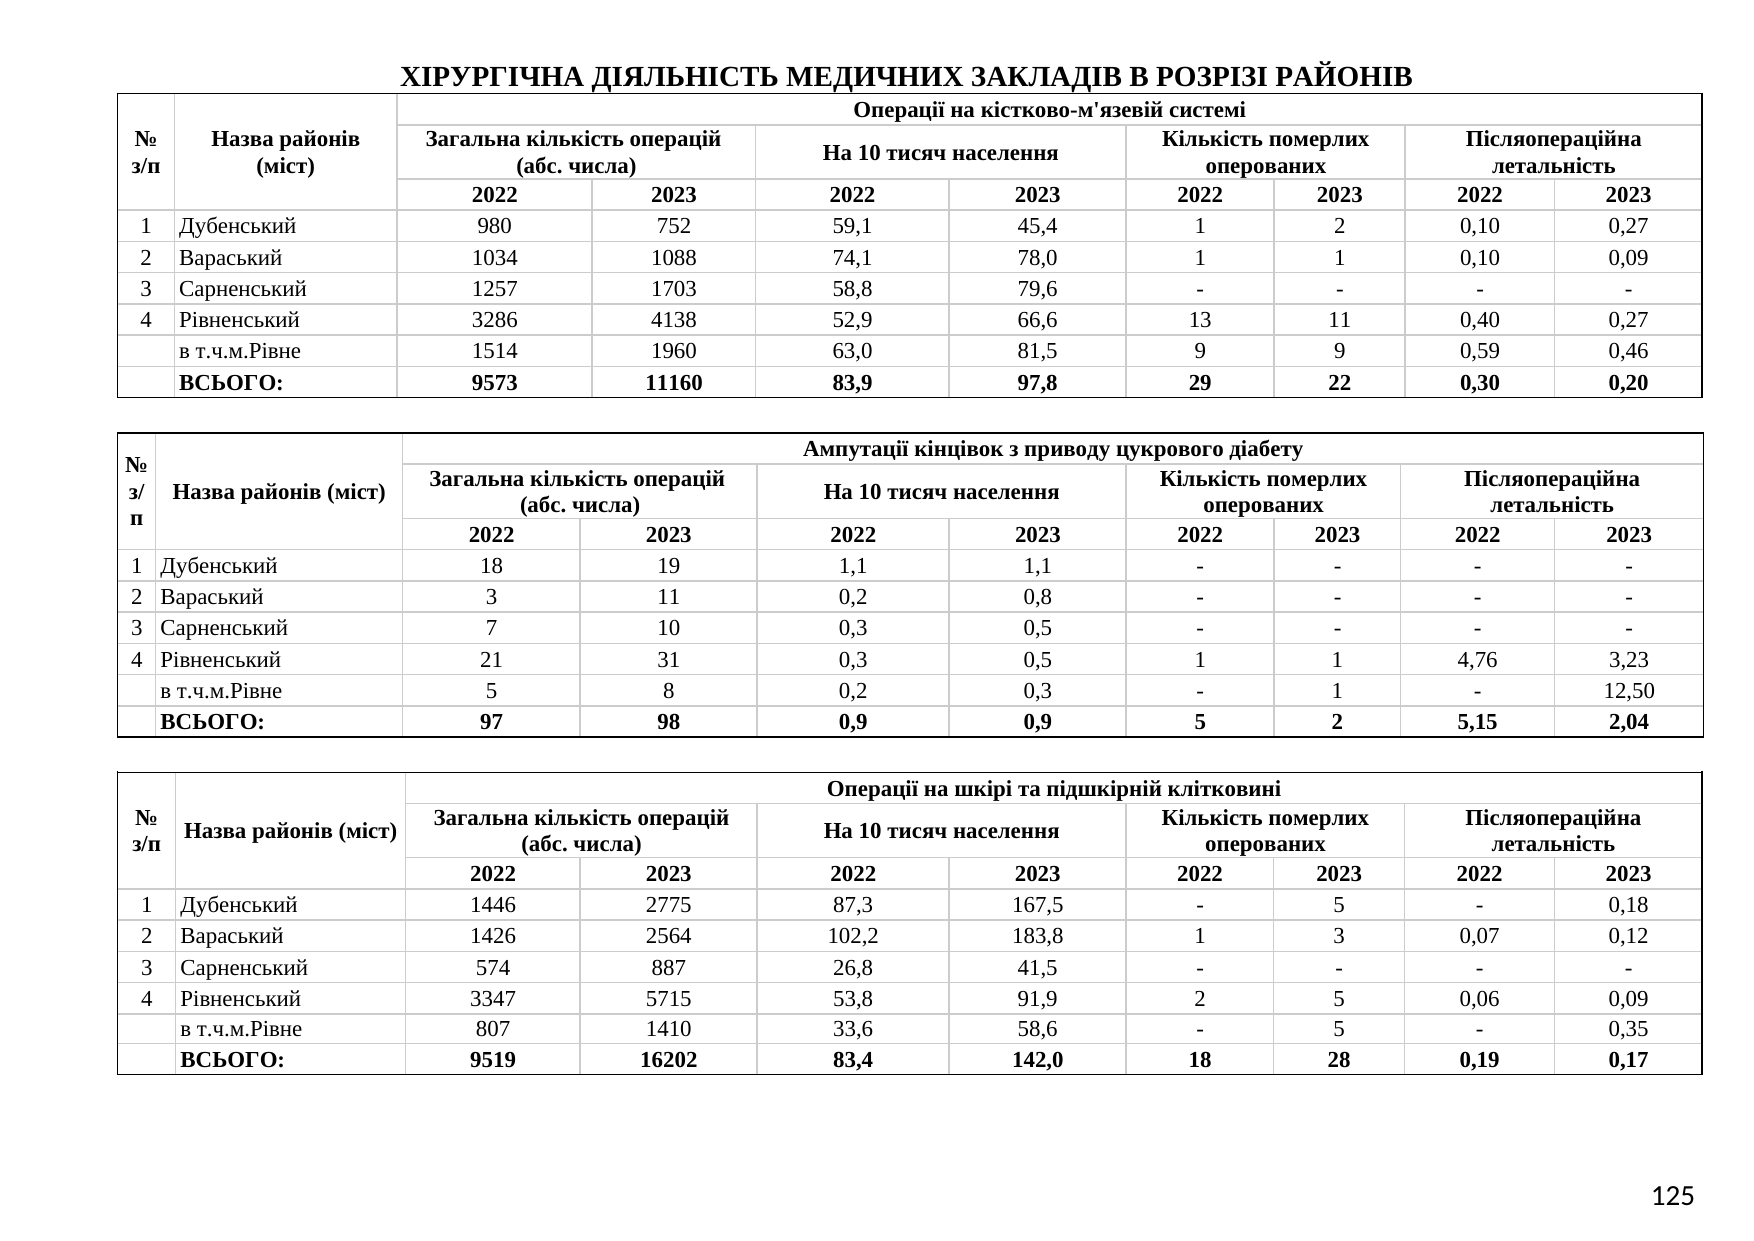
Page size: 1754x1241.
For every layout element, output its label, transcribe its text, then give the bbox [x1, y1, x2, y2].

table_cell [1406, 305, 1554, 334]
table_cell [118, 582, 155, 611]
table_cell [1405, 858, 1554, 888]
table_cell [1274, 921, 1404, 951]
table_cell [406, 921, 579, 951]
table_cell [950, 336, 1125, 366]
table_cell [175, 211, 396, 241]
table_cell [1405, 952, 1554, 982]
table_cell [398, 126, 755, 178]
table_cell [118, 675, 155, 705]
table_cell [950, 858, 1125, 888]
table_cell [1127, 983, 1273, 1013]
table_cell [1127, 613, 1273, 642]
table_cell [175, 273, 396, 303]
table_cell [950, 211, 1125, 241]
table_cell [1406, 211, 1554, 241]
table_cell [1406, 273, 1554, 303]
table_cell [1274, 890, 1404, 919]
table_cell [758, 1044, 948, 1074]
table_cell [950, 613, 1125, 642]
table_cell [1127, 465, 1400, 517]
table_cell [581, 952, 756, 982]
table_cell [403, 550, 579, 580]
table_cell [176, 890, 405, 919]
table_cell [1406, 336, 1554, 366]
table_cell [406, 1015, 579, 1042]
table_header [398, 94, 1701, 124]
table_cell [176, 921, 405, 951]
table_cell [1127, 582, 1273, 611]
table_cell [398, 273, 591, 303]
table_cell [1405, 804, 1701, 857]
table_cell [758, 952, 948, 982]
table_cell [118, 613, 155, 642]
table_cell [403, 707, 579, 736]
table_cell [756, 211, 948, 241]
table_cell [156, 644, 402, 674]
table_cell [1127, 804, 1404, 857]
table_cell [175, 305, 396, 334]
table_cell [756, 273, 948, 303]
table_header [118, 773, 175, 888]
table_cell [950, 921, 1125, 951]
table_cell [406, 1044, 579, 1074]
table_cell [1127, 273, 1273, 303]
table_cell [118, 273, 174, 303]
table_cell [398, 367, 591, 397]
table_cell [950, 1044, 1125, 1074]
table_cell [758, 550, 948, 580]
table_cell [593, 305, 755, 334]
text ХІРУРГІЧНА ДІЯЛЬНІСТЬ МЕДИЧНИХ ЗАКЛАДІВ В РОЗРІЗІ РАЙОНІВ [118, 59, 1695, 93]
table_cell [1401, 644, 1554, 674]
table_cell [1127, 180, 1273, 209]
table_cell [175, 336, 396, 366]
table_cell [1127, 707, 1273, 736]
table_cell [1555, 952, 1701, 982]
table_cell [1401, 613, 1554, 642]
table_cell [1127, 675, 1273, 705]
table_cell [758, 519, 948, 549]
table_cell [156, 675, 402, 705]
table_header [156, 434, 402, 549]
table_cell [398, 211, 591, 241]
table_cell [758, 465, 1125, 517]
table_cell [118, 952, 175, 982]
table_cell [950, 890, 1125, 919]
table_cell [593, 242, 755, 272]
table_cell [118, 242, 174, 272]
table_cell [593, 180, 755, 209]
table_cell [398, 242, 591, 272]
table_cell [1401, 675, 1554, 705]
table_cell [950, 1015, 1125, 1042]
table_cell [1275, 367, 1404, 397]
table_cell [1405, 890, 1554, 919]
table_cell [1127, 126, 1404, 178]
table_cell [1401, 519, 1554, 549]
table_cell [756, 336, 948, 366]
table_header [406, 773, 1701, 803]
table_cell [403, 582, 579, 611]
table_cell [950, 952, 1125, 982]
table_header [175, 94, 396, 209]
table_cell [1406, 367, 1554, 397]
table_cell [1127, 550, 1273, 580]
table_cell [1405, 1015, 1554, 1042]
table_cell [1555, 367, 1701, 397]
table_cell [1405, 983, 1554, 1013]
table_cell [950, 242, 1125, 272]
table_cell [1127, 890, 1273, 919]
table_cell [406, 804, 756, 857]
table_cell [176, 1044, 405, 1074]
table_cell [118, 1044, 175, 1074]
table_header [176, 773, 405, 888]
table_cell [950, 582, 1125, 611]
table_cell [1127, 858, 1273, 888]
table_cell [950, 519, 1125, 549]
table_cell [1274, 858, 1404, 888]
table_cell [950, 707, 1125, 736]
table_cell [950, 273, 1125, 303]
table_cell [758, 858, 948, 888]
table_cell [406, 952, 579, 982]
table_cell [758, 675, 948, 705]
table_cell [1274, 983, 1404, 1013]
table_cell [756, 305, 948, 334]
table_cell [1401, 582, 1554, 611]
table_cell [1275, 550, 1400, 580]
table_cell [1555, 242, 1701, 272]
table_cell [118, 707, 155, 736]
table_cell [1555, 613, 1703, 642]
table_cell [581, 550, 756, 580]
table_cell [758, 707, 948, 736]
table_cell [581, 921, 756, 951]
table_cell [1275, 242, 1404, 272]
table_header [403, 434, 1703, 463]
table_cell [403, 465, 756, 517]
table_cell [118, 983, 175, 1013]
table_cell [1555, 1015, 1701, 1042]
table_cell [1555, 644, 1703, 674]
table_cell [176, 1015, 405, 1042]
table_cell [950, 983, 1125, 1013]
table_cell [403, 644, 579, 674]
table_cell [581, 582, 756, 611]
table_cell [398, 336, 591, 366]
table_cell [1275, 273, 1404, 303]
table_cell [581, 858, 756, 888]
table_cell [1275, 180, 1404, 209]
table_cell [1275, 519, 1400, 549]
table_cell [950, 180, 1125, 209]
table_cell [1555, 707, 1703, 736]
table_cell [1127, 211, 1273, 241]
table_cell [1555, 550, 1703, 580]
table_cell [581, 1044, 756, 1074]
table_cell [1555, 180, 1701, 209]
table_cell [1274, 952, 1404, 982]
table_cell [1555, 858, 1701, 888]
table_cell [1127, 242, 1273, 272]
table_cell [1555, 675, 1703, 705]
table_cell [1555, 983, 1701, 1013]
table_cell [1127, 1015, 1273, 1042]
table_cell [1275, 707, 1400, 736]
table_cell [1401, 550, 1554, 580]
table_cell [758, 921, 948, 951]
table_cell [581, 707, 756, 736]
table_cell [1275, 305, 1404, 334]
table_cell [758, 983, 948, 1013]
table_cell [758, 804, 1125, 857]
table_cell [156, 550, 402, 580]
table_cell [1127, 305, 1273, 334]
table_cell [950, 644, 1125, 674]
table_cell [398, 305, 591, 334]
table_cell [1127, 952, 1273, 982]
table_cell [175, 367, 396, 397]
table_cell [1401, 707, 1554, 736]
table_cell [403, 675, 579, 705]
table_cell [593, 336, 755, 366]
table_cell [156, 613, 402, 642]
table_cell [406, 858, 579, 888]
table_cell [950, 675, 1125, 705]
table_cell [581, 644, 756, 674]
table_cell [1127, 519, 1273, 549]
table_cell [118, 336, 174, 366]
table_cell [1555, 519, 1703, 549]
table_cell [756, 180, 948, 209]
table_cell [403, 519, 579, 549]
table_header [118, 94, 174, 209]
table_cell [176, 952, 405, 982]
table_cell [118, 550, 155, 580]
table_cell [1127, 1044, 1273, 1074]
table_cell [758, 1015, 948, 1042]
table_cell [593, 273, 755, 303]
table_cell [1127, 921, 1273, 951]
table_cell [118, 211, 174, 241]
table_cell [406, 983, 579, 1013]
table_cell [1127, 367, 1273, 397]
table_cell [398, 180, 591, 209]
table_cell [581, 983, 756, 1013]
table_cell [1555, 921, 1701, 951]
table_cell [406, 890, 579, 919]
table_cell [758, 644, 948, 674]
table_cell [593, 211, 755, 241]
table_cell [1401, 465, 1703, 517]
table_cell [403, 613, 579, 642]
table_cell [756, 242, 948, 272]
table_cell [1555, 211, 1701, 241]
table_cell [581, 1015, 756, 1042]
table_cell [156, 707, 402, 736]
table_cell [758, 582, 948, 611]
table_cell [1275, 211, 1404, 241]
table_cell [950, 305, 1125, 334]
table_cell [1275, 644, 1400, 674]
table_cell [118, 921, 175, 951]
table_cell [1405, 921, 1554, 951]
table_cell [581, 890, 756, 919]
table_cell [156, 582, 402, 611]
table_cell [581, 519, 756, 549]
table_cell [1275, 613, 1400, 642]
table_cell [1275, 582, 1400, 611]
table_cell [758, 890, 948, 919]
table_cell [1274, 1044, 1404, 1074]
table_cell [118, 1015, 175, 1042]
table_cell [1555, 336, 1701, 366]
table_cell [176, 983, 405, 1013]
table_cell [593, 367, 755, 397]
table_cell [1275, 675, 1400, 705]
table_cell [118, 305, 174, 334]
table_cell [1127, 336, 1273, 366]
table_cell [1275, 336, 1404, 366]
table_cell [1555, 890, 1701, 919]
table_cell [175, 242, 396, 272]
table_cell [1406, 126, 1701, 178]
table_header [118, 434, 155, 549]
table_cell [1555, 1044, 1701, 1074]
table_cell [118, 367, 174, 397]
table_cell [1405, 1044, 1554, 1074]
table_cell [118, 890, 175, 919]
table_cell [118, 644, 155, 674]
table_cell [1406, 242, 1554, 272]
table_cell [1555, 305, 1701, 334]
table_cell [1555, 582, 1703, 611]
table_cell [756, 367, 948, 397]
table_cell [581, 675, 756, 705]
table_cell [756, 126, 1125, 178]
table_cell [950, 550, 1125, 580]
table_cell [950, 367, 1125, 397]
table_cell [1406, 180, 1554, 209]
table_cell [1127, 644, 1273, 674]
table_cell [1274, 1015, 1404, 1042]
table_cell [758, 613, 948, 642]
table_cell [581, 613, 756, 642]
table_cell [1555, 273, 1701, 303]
